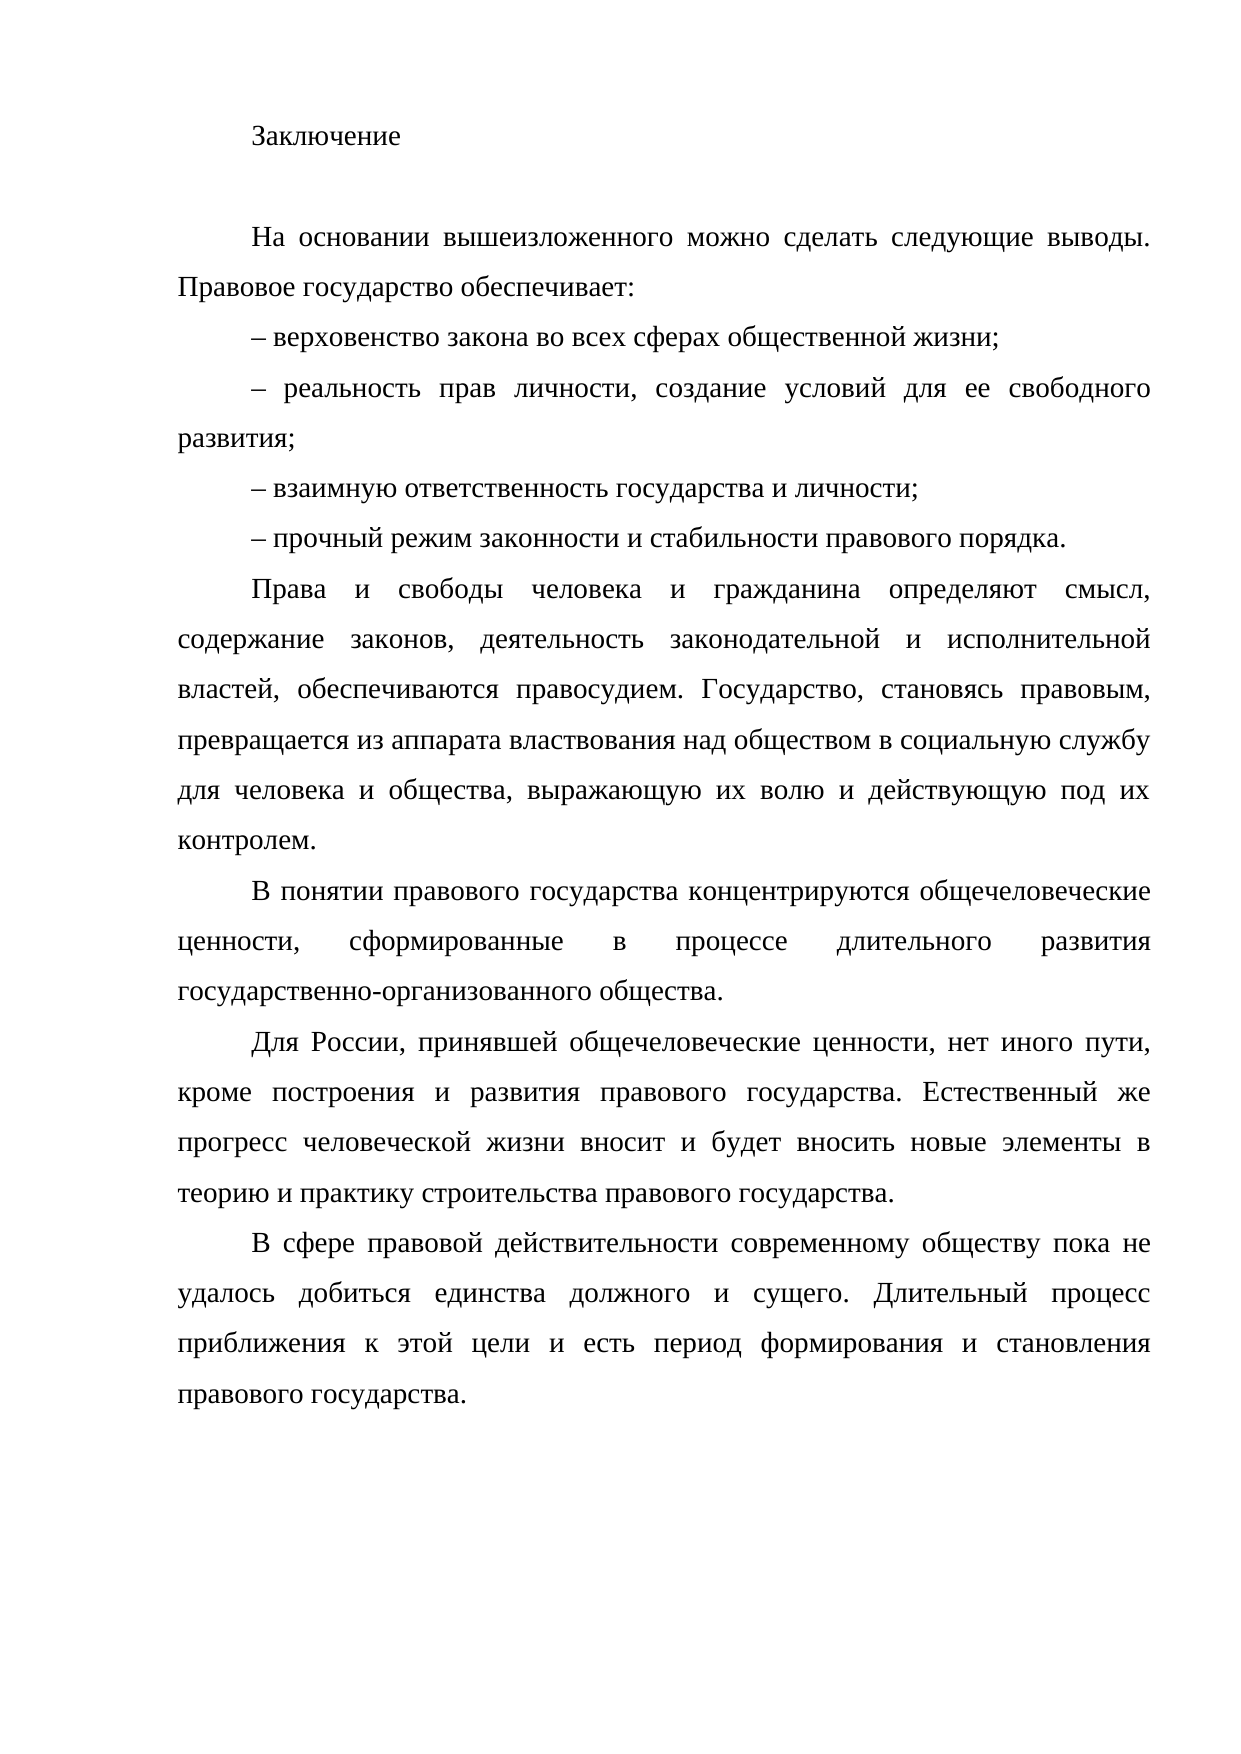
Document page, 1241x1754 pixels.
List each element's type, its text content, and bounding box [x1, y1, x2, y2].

text На основании вышеизложенного можно сделать следующие выводы. Правовое государство обеспечивает: [177, 219, 1152, 303]
text – взаимную ответственность государства и личности; [177, 470, 1152, 504]
text В сфере правовой действительности современному обществу пока не удалось добиться единства должного и сущего. Длительный процесс приближения к этой цели и есть период формирования и становления правового государства. [177, 1225, 1152, 1409]
text – реальность прав личности, создание условий для ее свободного развития; [177, 370, 1152, 453]
text В понятии правового государства концентрируются общечеловеческие ценности, сформированные в процессе длительного развития государственно-организованного общества. [177, 873, 1152, 1007]
text Права и свободы человека и гражданина определяют смысл, содержание законов, деятельность законодательной и исполнительной властей, обеспечиваются правосудием. Государство, становясь правовым, превращается из аппарата властвования над обществом в социальную службу для человека и общества, выражающую их волю и действующую под их контролем. [177, 571, 1152, 856]
text Заключение [177, 118, 1152, 152]
text Для России, принявшей общечеловеческие ценности, нет иного пути, кроме построения и развития правового государства. Естественный же прогресс человеческой жизни вносит и будет вносить новые элементы в теорию и практику строительства правового государства. [177, 1024, 1152, 1208]
text – прочный режим законности и стабильности правового порядка. [177, 521, 1152, 554]
text – верховенство закона во всех сферах общественной жизни; [177, 319, 1152, 353]
